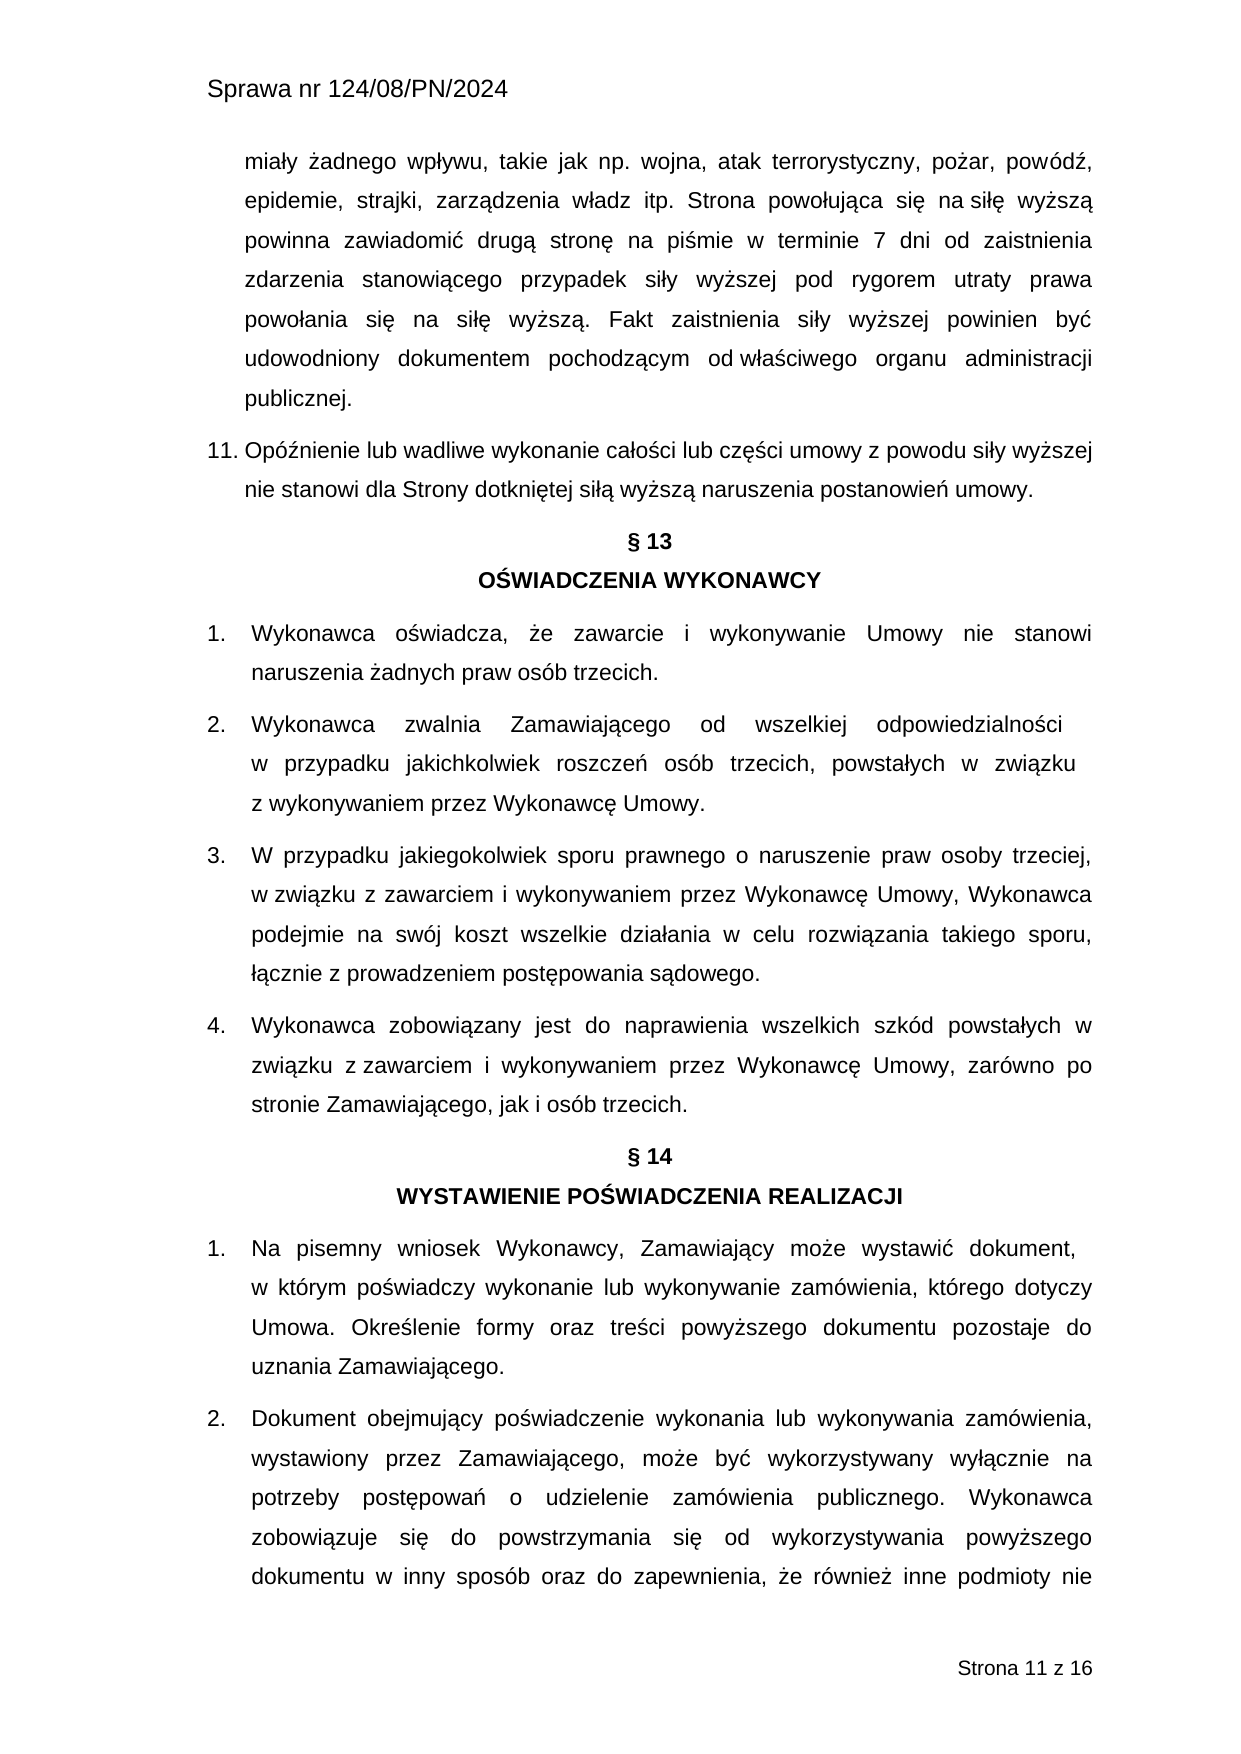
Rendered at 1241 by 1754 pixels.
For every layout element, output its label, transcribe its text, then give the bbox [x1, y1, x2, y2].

text OŚWIADCZENIA WYKONAWCY [207, 567, 1092, 594]
list Opóźnienie lub wadliwe wykonanie całości lub części umowy z powodu siły wyższej nie stanowi dla Strony dotkniętej siłą wyższą naruszenia postanowień umowy. [207, 437, 1092, 502]
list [207, 1405, 1092, 1589]
text WYSTAWIENIE POŚWIADCZENIA REALIZACJI [207, 1183, 1092, 1209]
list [207, 148, 1092, 411]
text § 14 [207, 1143, 1092, 1169]
text § 13 [207, 528, 1092, 554]
list Wykonawca zwalnia Zamawiającego od wszelkiej odpowiedzialności w przypadku jakichkolwiek roszczeń osób trzecich, powstałych w związku z wykonywaniem przez Wykonawcę Umowy. [207, 711, 1092, 816]
list Na pisemny wniosek Wykonawcy, Zamawiający może wystawić dokument, w którym poświadczy wykonanie lub wykonywanie zamówienia, którego dotyczy Umowa. Określenie formy oraz treści powyższego dokumentu pozostaje do uznania Zamawiającego. [207, 1235, 1092, 1379]
list W przypadku jakiegokolwiek sporu prawnego o naruszenie praw osoby trzeciej, w związku z zawarciem i wykonywaniem przez Wykonawcę Umowy, Wykonawca podejmie na swój koszt wszelkie działania w celu rozwiązania takiego sporu, łącznie z prowadzeniem postępowania sądowego. [207, 842, 1092, 987]
list Wykonawca zobowiązany jest do naprawienia wszelkich szkód powstałych w związku z zawarciem i wykonywaniem przez Wykonawcę Umowy, zarówno po stronie Zamawiającego, jak i osób trzecich. [207, 1012, 1092, 1118]
list Wykonawca oświadcza, że zawarcie i wykonywanie Umowy nie stanowi naruszenia żadnych praw osób trzecich. [207, 619, 1092, 685]
